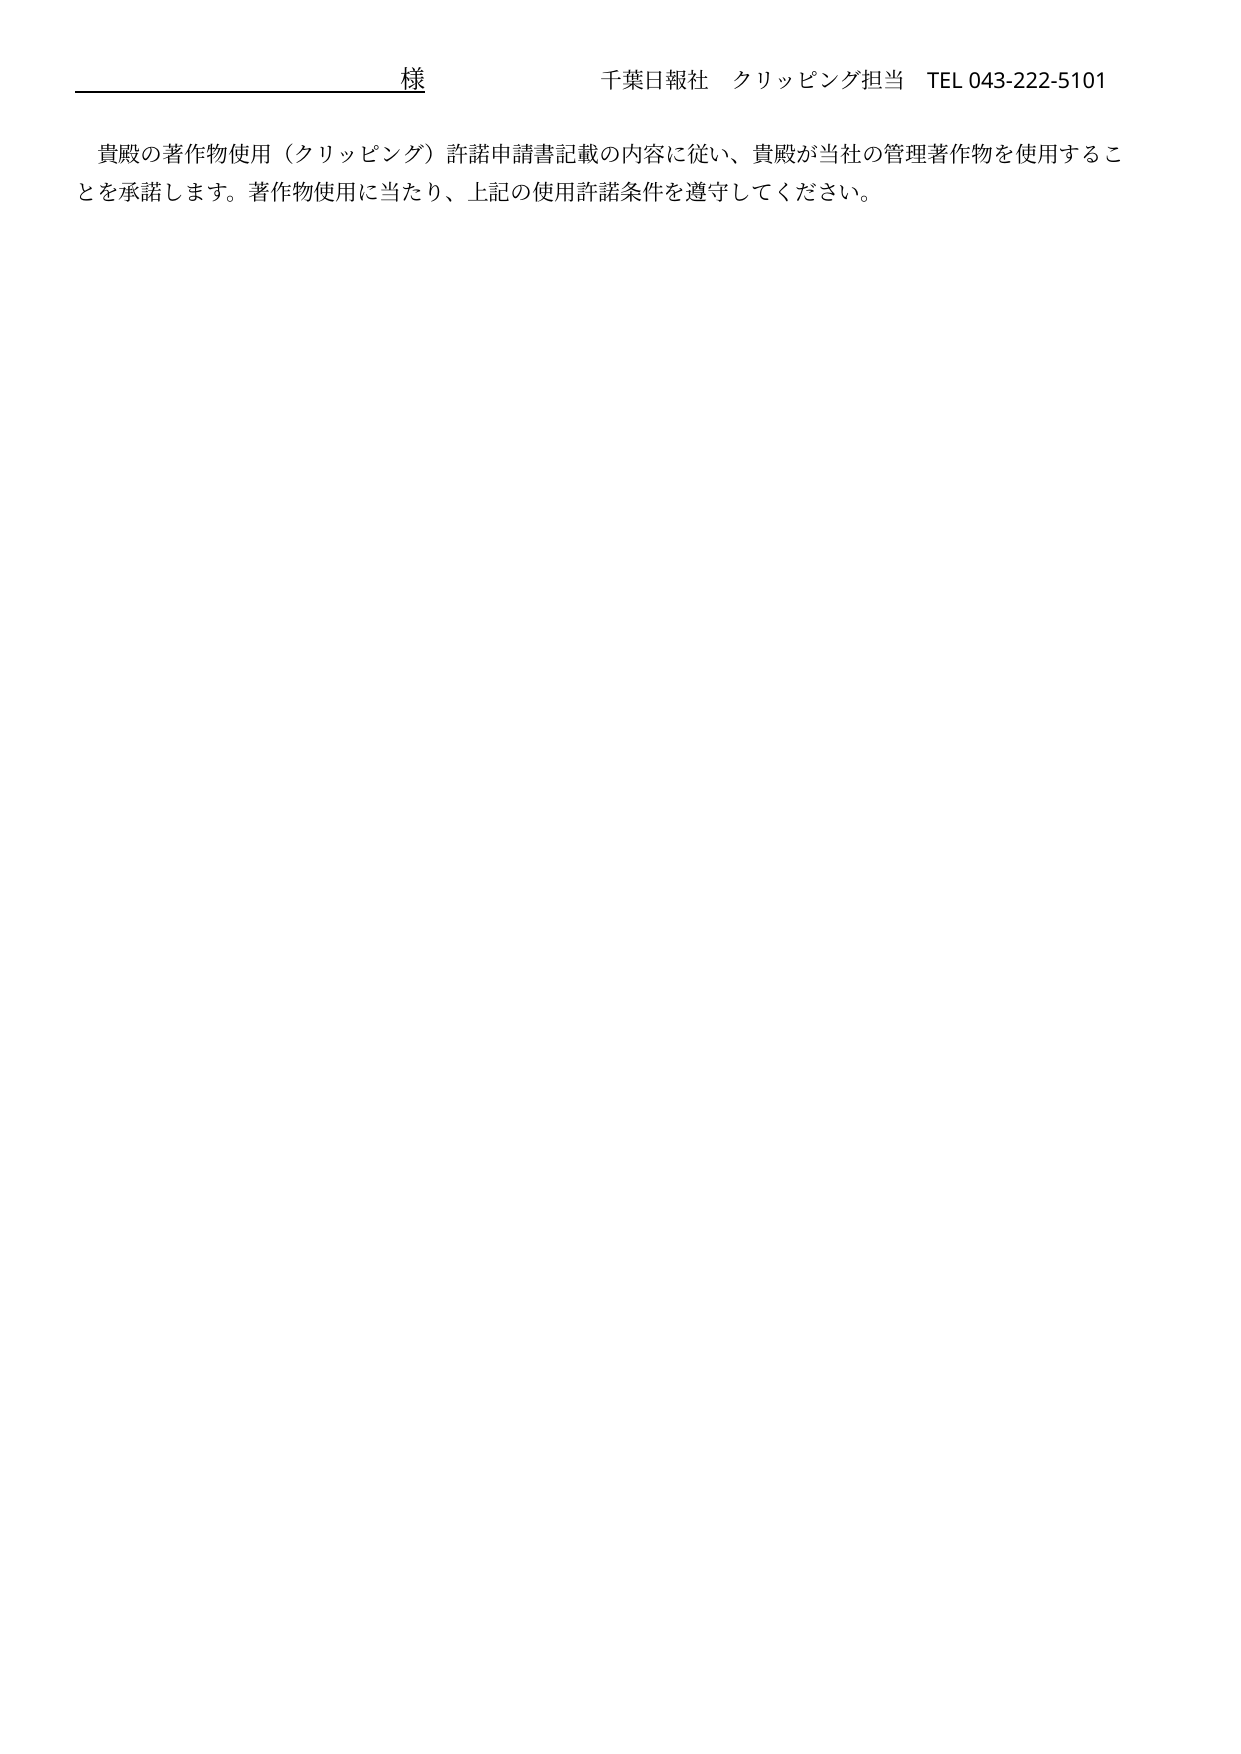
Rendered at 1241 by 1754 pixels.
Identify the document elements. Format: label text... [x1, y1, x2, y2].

text 貴殿の著作物使用（クリッピング）許諾申請書記載の内容に従い、貴殿が当社の管理著作物を使用することを承諾します。著作物使用に当たり、上記の使用許諾条件を遵守してください。 [75, 134, 1140, 209]
text 様 千葉日報社 クリッピング担当 TEL 043-222-5101 [75, 59, 1140, 97]
